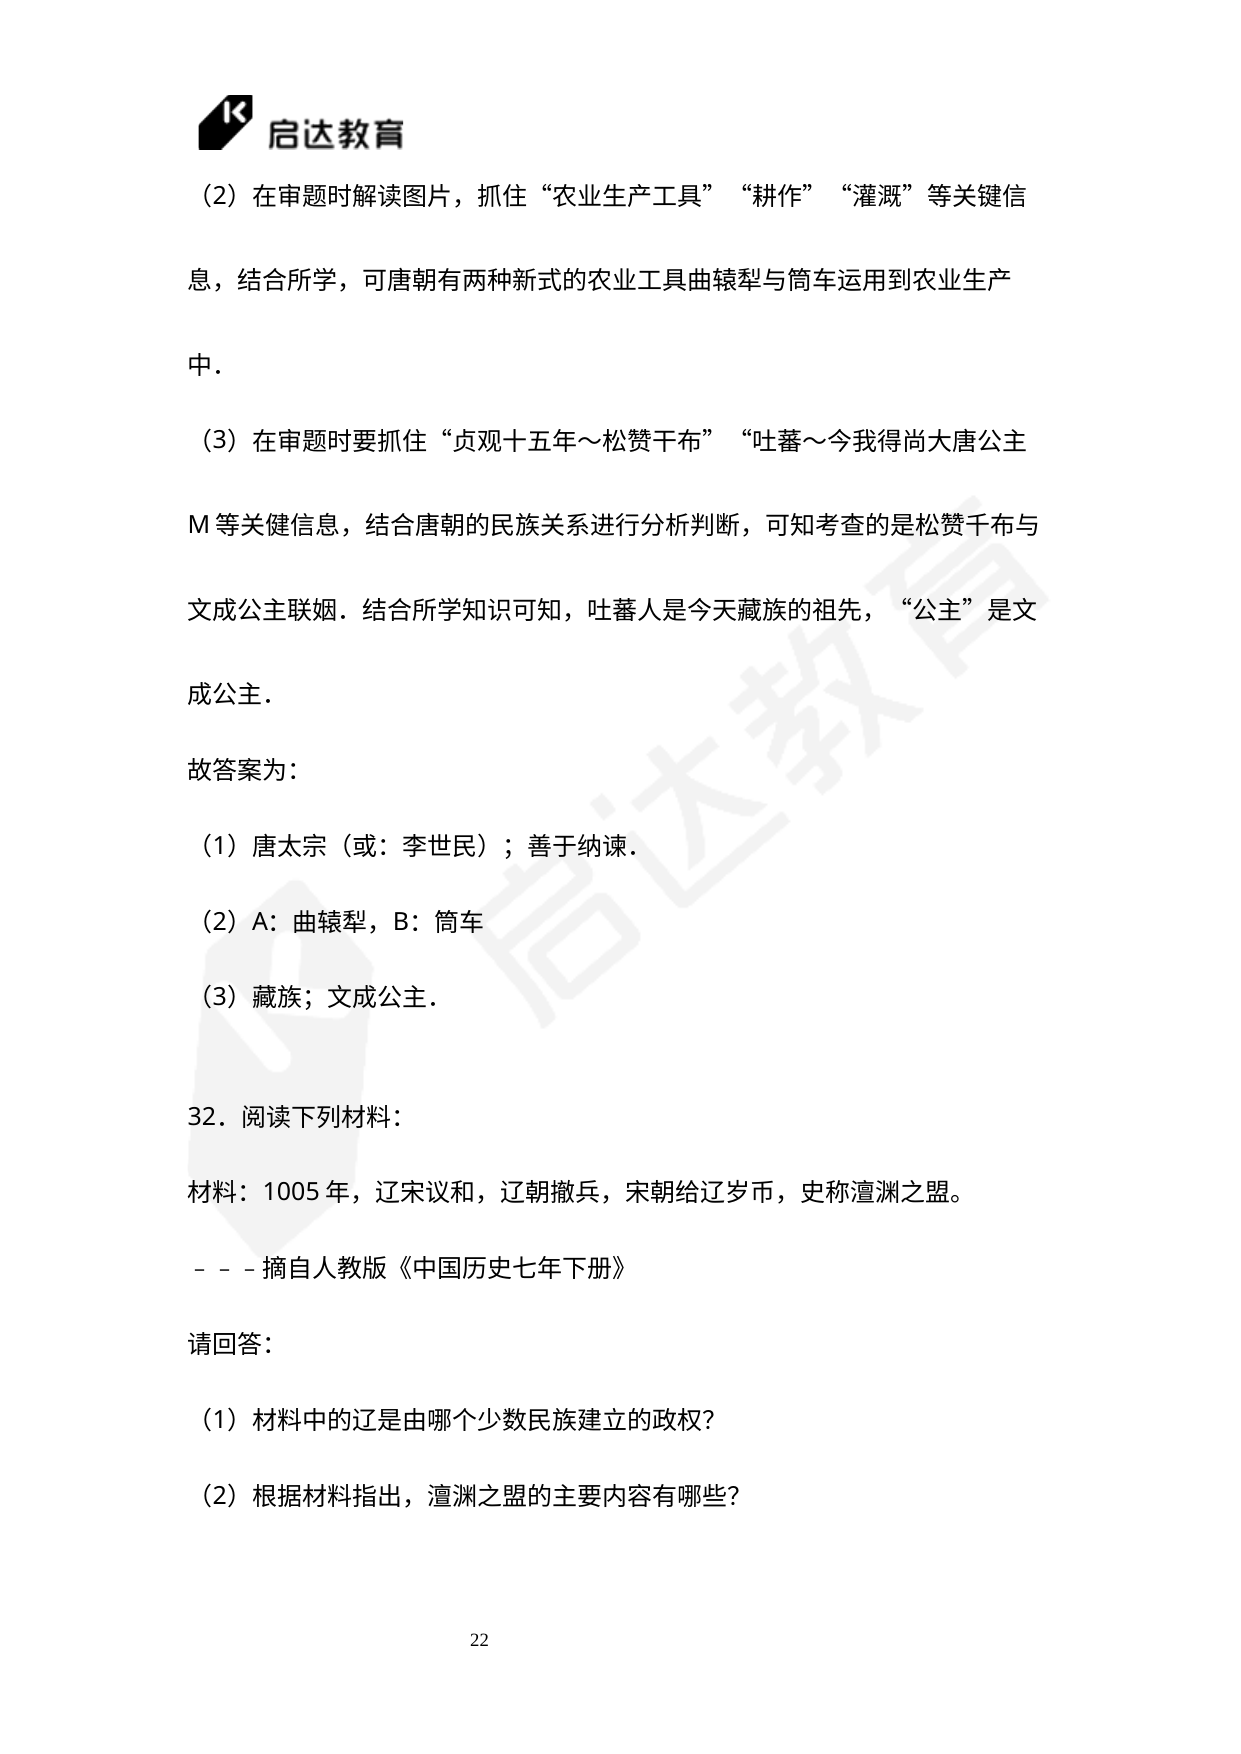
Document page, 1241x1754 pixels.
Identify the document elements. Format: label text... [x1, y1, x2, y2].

text 请回答： [187, 1310, 1053, 1375]
text （2）A：曲辕犁，B：筒车 [187, 888, 1053, 953]
text （3）在审题时要抓住“贞观十五年～松赞干布”“吐蕃～今我得尚大唐公主M等关健信息，结合唐朝的民族关系进行分析判断，可知考查的是松赞千布与文成公主联姻．结合所学知识可知，吐蕃人是今天藏族的祖先，“公主”是文成公主． [187, 407, 1053, 725]
text （3）藏族；文成公主． [187, 963, 1053, 1028]
text （2）根据材料指出，澶渊之盟的主要内容有哪些？ [187, 1462, 1053, 1527]
text （1）材料中的辽是由哪个少数民族建立的政权？ [187, 1386, 1053, 1451]
picture [198, 95, 404, 150]
text ﹣﹣﹣摘自人教版《中国历史七年下册》 [187, 1234, 1053, 1299]
text 故答案为： [187, 736, 1053, 801]
text 32．阅读下列材料： [187, 1083, 1053, 1148]
text 材料：1005年，辽宋议和，辽朝撤兵，宋朝给辽岁币，史称澶渊之盟。 [187, 1158, 1053, 1223]
text （2）在审题时解读图片，抓住“农业生产工具”“耕作”“灌溉”等关键信息，结合所学，可唐朝有两种新式的农业工具曲辕犁与筒车运用到农业生产中． [187, 162, 1053, 396]
text （1）唐太宗（或：李世民）；善于纳谏． [187, 812, 1053, 877]
